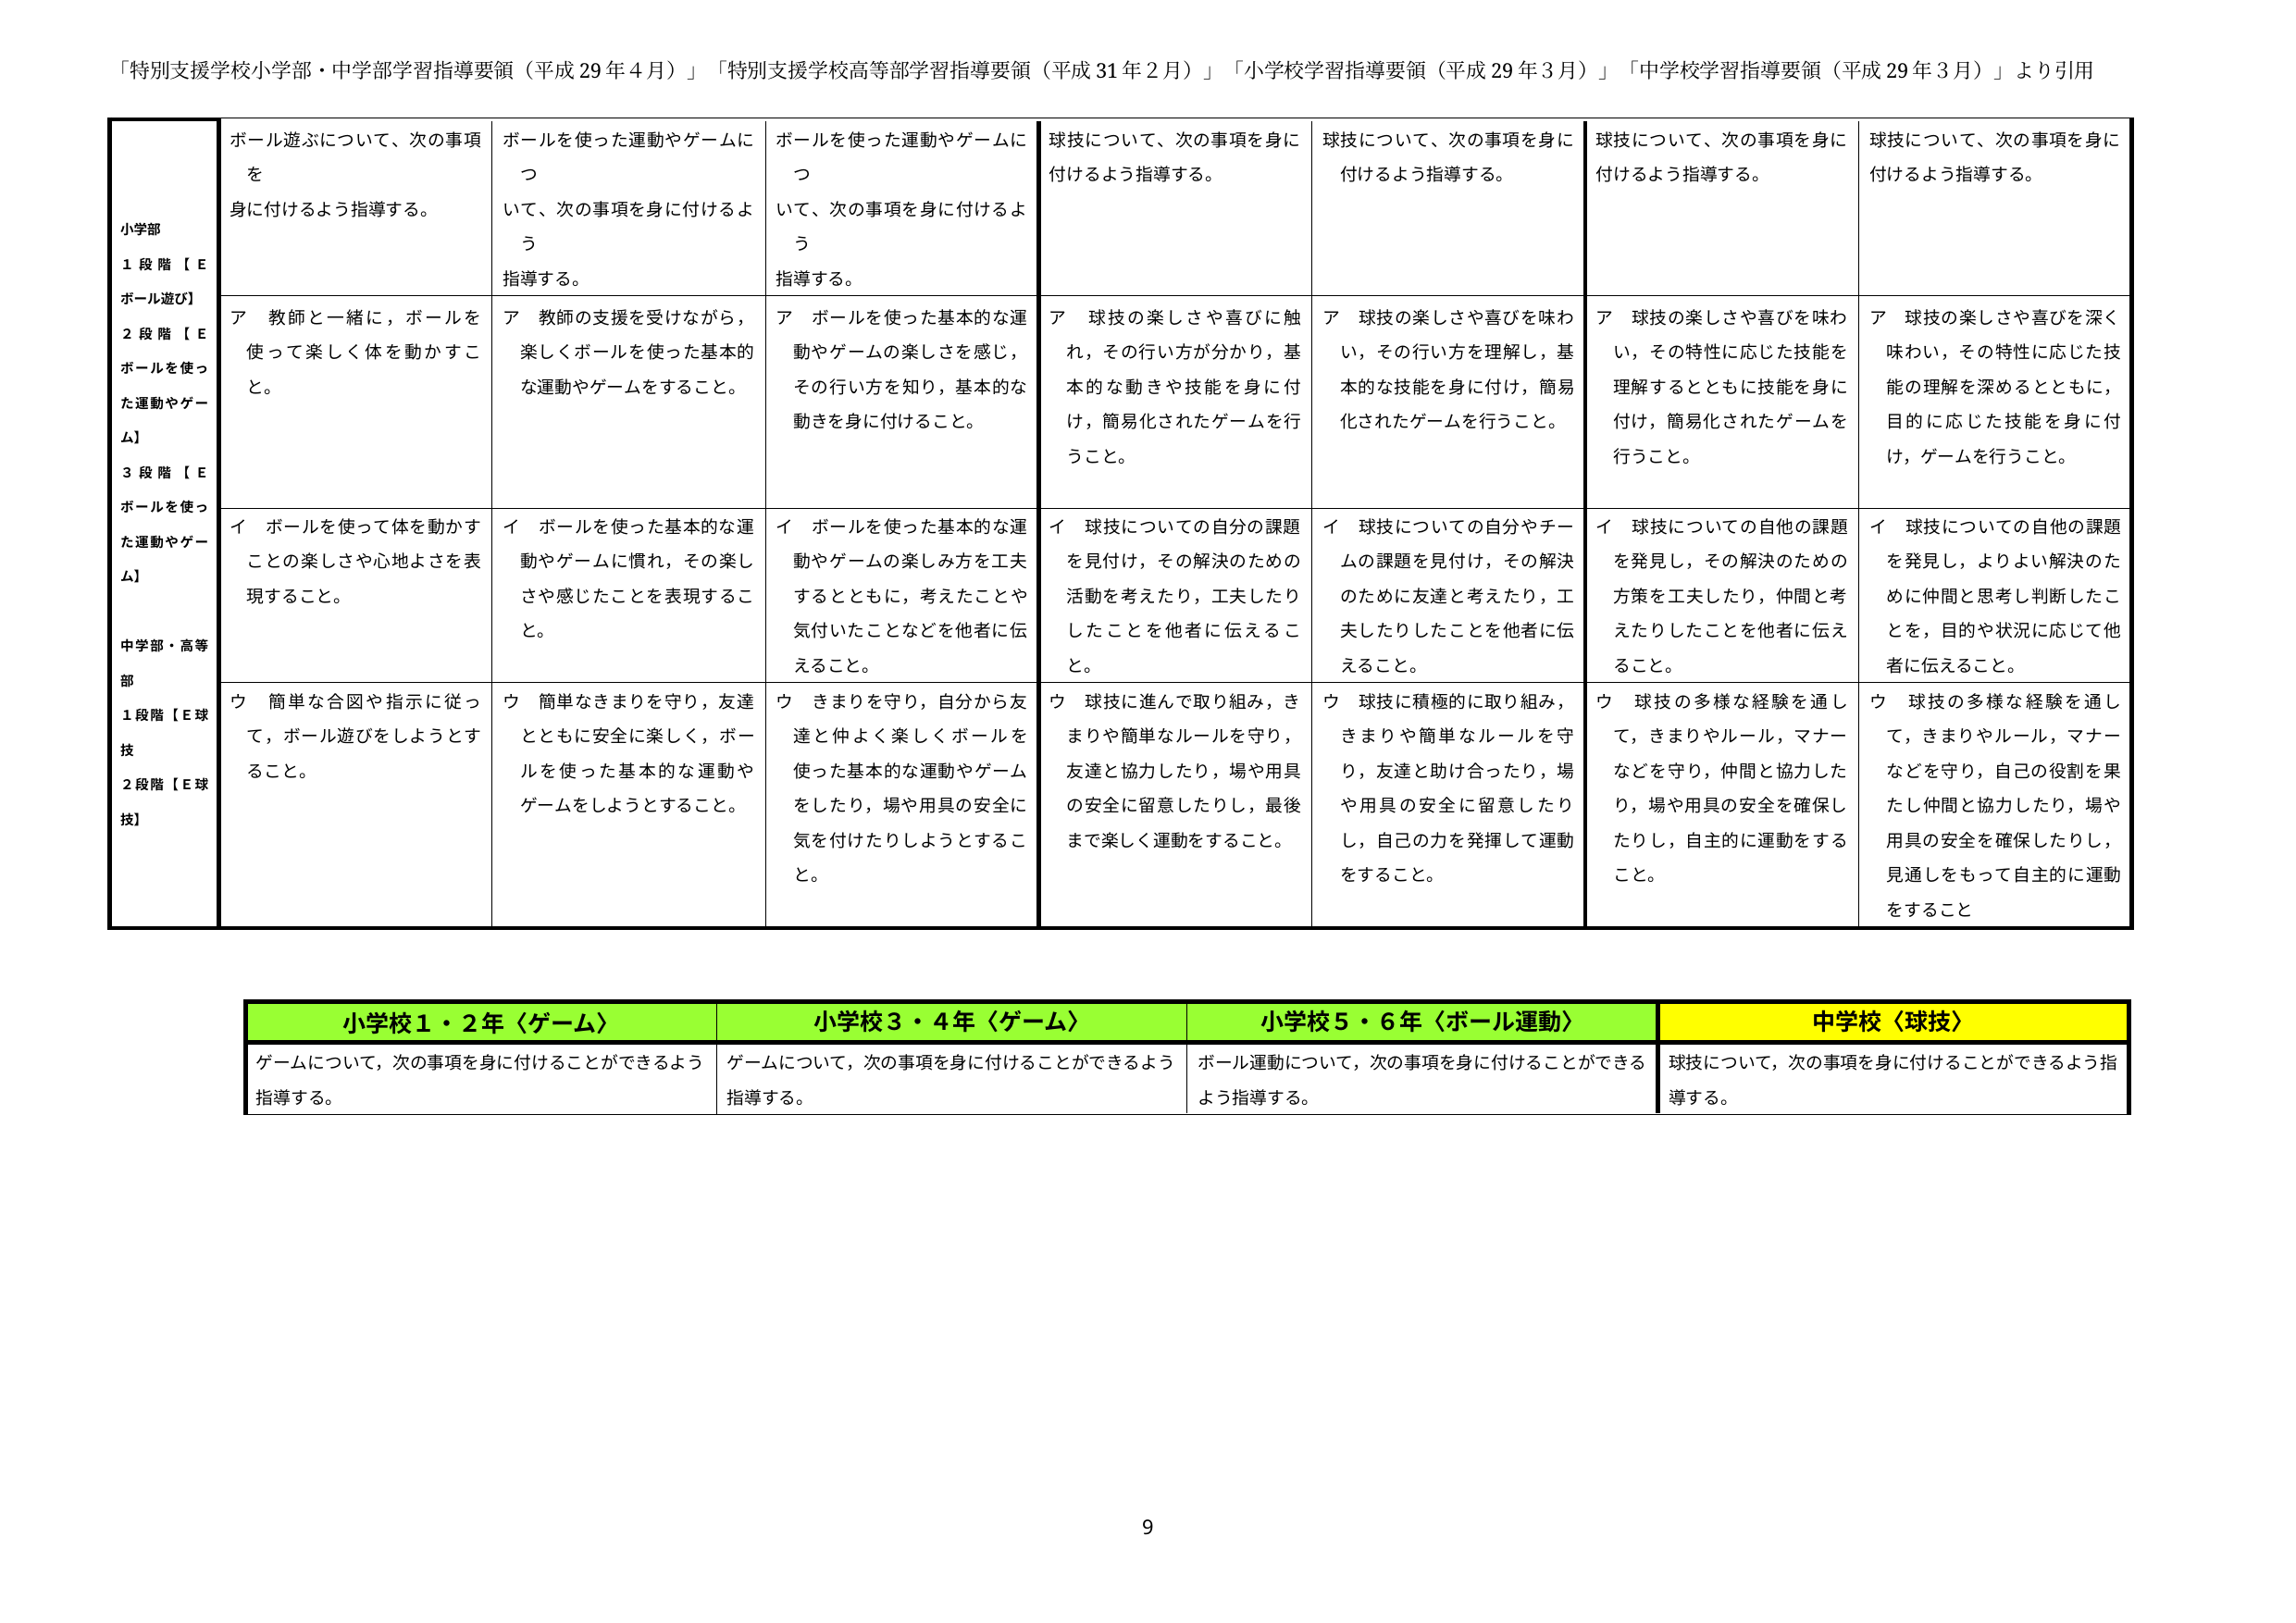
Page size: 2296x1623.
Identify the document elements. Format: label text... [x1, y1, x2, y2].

table_cell ア 球技の楽しさや喜びを味わい，その特性に応じた技能を理解するとともに技能を身に付け，簡易化されたゲームを行うこと。 [1587, 296, 1858, 507]
table_cell 球技について，次の事項を身に付けることができるよう指導する。 [1658, 1045, 2127, 1114]
table_cell 球技について、次の事項を身に付けるよう指導する。 [1859, 118, 2129, 295]
table_cell ウ 球技の多様な経験を通して，きまりやルール，マナーなどを守り，自己の役割を果たし仲間と協力したり，場や用具の安全を確保したりし，見通しをもって自主的に運動をすること [1859, 683, 2129, 926]
table_cell ア 球技の楽しさや喜びを味わい，その行い方を理解し，基本的な技能を身に付け，簡易化されたゲームを行うこと。 [1312, 296, 1583, 507]
table_header 小学校１・２年〈ゲーム〉 [248, 1004, 716, 1040]
table_cell 球技について、次の事項を身に付けるよう指導する。 [1585, 118, 1858, 295]
table_cell イ ボールを使って体を動かすことの楽しさや心地よさを表現すること。 [221, 509, 491, 682]
table_header 小学校３・４年〈ゲーム〉 [717, 1004, 1186, 1040]
table_cell ウ 球技に積極的に取り組み，きまりや簡単なルールを守り，友達と助け合ったり，場や用具の安全に留意したりし，自己の力を発揮して運動をすること。 [1312, 683, 1583, 926]
table_cell ウ 簡単な合図や指示に従って，ボール遊びをしようとすること。 [221, 683, 491, 926]
table_cell ボールを使った運動やゲームにつ いて、次の事項を身に付けるよう 指導する。 [765, 118, 1038, 295]
table_cell ア ボールを使った基本的な運動やゲームの楽しさを感じ，その行い方を知り，基本的な動きを身に付けること。 [766, 296, 1036, 507]
table_header 中学校〈球技〉 [1660, 1004, 2127, 1040]
table_cell イ ボールを使った基本的な運動やゲームに慣れ，その楽しさや感じたことを表現すること。 [492, 509, 765, 682]
table_cell ゲームについて，次の事項を身に付けることができるよう指導する。 [717, 1045, 1187, 1114]
table_cell イ 球技についての自分やチームの課題を見付け，その解決のために友達と考えたり，工夫したりしたことを他者に伝えること。 [1312, 509, 1583, 682]
table_cell イ 球技についての自他の課題を発見し，その解決のための方策を工夫したり，仲間と考えたりしたことを他者に伝えること。 [1587, 509, 1858, 682]
table_cell ウ 球技に進んで取り組み，きまりや簡単なルールを守り，友達と協力したり，場や用具の安全に留意したりし，最後まで楽しく運動をすること。 [1041, 683, 1311, 926]
table_cell ゲームについて，次の事項を身に付けることができるよう指導する。 [248, 1045, 716, 1114]
table_cell ボールを使った運動やゲームにつ いて、次の事項を身に付けるよう 指導する。 [492, 118, 765, 295]
table_cell イ 球技についての自他の課題を発見し，よりよい解決のために仲間と思考し判断したことを，目的や状況に応じて他者に伝えること。 [1859, 509, 2129, 682]
table_cell ウ 簡単なきまりを守り，友達とともに安全に楽しく，ボールを使った基本的な運動やゲームをしようとすること。 [492, 683, 765, 926]
table_cell 球技について、次の事項を身に付けるよう指導する。 [1312, 118, 1585, 295]
table_cell 球技について、次の事項を身に付けるよう指導する。 [1039, 118, 1312, 295]
table_cell ア 球技の楽しさや喜びに触れ，その行い方が分かり，基本的な動きや技能を身に付け，簡易化されたゲームを行うこと。 [1041, 296, 1311, 507]
table_cell ア 教師と一緒に，ボールを使って楽しく体を動かすこと。 [221, 296, 491, 507]
table_cell 小学部 １段階【Ｅボール遊び】 ２段階【Ｅボールを使った運動やゲーム】 ３段階【Ｅボールを使った運動やゲーム】 中学部・高等部 １段階【Ｅ球技 ２段階【Ｅ球技】 [112, 121, 217, 926]
table_cell イ 球技についての自分の課題を見付け，その解決のための活動を考えたり，工夫したりしたことを他者に伝えること。 [1041, 509, 1311, 682]
table_cell ボール運動について，次の事項を身に付けることができるよう指導する。 [1187, 1045, 1658, 1114]
table_cell イ ボールを使った基本的な運動やゲームの楽しみ方を工夫するとともに，考えたことや気付いたことなどを他者に伝えること。 [766, 509, 1036, 682]
table_cell ボール遊ぶについて、次の事項を 身に付けるよう指導する。 [221, 118, 492, 295]
table_cell ウ きまりを守り，自分から友達と仲よく楽しくボールを使った基本的な運動やゲームをしたり，場や用具の安全に気を付けたりしようとすること。 [766, 683, 1036, 926]
table_cell ア 教師の支援を受けながら，楽しくボールを使った基本的な運動やゲームをすること。 [492, 296, 765, 507]
table_header 小学校５・６年〈ボール運動〉 [1187, 1004, 1656, 1040]
table_cell ウ 球技の多様な経験を通して，きまりやルール，マナーなどを守り，仲間と協力したり，場や用具の安全を確保したりし，自主的に運動をすること。 [1587, 683, 1858, 926]
table_cell ア 球技の楽しさや喜びを深く味わい，その特性に応じた技能の理解を深めるとともに，目的に応じた技能を身に付け，ゲームを行うこと。 [1859, 296, 2129, 507]
